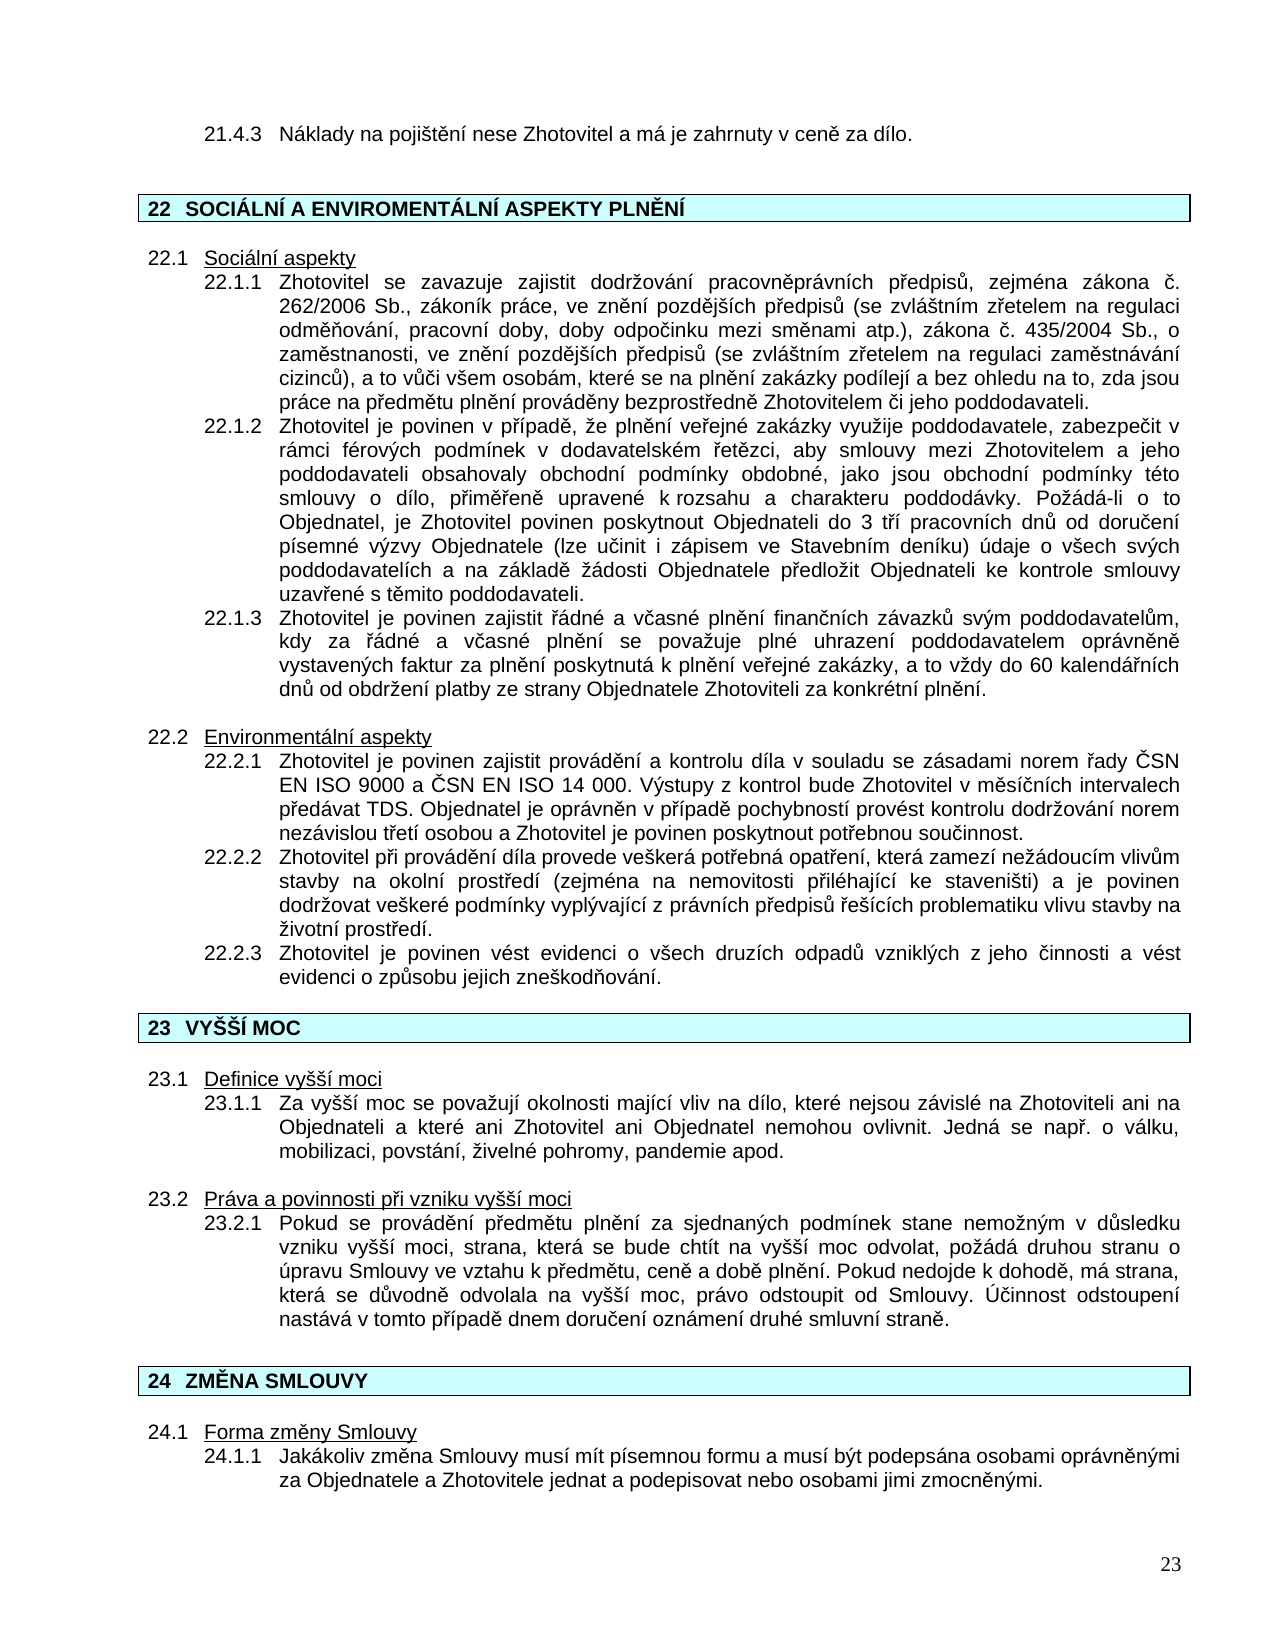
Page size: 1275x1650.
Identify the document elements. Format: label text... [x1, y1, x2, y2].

list Environmentální aspekty [148, 725, 1181, 749]
list Náklady na pojištění nese Zhotovitel a má je zahrnuty v ceně za dílo. [204, 122, 1181, 146]
list Práva a povinnosti při vzniku vyšší moci [148, 1187, 1181, 1211]
list Zhotovitel při provádění díla provede veškerá potřebná opatření, která zamezí nežádoucím vlivům stavby na okolní prostředí (zejména na nemovitosti přiléhající ke staveništi) a je povinen dodržovat veškeré podmínky vyplývající z právních předpisů řešících problematiku vlivu stavby na životní prostředí. [204, 845, 1181, 941]
list Zhotovitel se zavazuje zajistit dodržování pracovněprávních předpisů, zejména zákona č. 262/2006 Sb., zákoník práce, ve znění pozdějších předpisů (se zvláštním zřetelem na regulaci odměňování, pracovní doby, doby odpočinku mezi směnami atp.), zákona č. 435/2004 Sb., o zaměstnanosti, ve znění pozdějších předpisů (se zvláštním zřetelem na regulaci zaměstnávání cizinců), a to vůči všem osobám, které se na plnění zakázky podílejí a bez ohledu na to, zda jsou práce na předmětu plnění prováděny bezprostředně Zhotovitelem či jeho poddodavateli. [204, 270, 1181, 414]
list sociální a enviromentální aspekty plnění [139, 195, 1189, 221]
list Zhotovitel je povinen zajistit provádění a kontrolu díla v souladu se zásadami norem řady ČSN EN ISO 9000 a ČSN EN ISO 14 000. Výstupy z kontrol bude Zhotovitel v měsíčních intervalech předávat TDS. Objednatel je oprávněn v případě pochybností provést kontrolu dodržování norem nezávislou třetí osobou a Zhotovitel je povinen poskytnout potřebnou součinnost. [204, 749, 1181, 845]
list Zhotovitel je povinen vést evidenci o všech druzích odpadů vzniklých z jeho činnosti a vést evidenci o způsobu jejich zneškodňování. [204, 941, 1181, 989]
list Definice vyšší moci [148, 1067, 1181, 1091]
list Za vyšší moc se považují okolnosti mající vliv na dílo, které nejsou závislé na Zhotoviteli ani na Objednateli a které ani Zhotovitel ani Objednatel nemohou ovlivnit. Jedná se např. o válku, mobilizaci, povstání, živelné pohromy, pandemie apod. [204, 1091, 1181, 1163]
list Forma změny Smlouvy [148, 1420, 1181, 1444]
list Vyšší moc [139, 1014, 1189, 1042]
list Jakákoliv změna Smlouvy musí mít písemnou formu a musí být podepsána osobami oprávněnými za Objednatele a Zhotovitele jednat a podepisovat nebo osobami jimi zmocněnými. [204, 1444, 1181, 1492]
list Sociální aspekty [148, 246, 1181, 270]
list Změna smlouvy [139, 1367, 1189, 1395]
list Pokud se provádění předmětu plnění za sjednaných podmínek stane nemožným v důsledku vzniku vyšší moci, strana, která se bude chtít na vyšší moc odvolat, požádá druhou stranu o úpravu Smlouvy ve vztahu k předmětu, ceně a době plnění. Pokud nedojde k dohodě, má strana, která se důvodně odvolala na vyšší moc, právo odstoupit od Smlouvy. Účinnost odstoupení nastává v tomto případě dnem doručení oznámení druhé smluvní straně. [204, 1211, 1181, 1330]
list Zhotovitel je povinen v případě, že plnění veřejné zakázky využije poddodavatele, zabezpečit v rámci férových podmínek v dodavatelském řetězci, aby smlouvy mezi Zhotovitelem a jeho poddodavateli obsahovaly obchodní podmínky obdobné, jako jsou obchodní podmínky této smlouvy o dílo, přiměřeně upravené k rozsahu a charakteru poddodávky. Požádá-li o to Objednatel, je Zhotovitel povinen poskytnout Objednateli do 3 tří pracovních dnů od doručení písemné výzvy Objednatele (lze učinit i zápisem ve Stavebním deníku) údaje o všech svých poddodavatelích a na základě žádosti Objednatele předložit Objednateli ke kontrole smlouvy uzavřené s těmito poddodavateli. [204, 414, 1181, 605]
list Zhotovitel je povinen zajistit řádné a včasné plnění finančních závazků svým poddodavatelům, kdy za řádné a včasné plnění se považuje plné uhrazení poddodavatelem oprávněně vystavených faktur za plnění poskytnutá k plnění veřejné zakázky, a to vždy do 60 kalendářních dnů od obdržení platby ze strany Objednatele Zhotoviteli za konkrétní plnění. [204, 605, 1181, 701]
